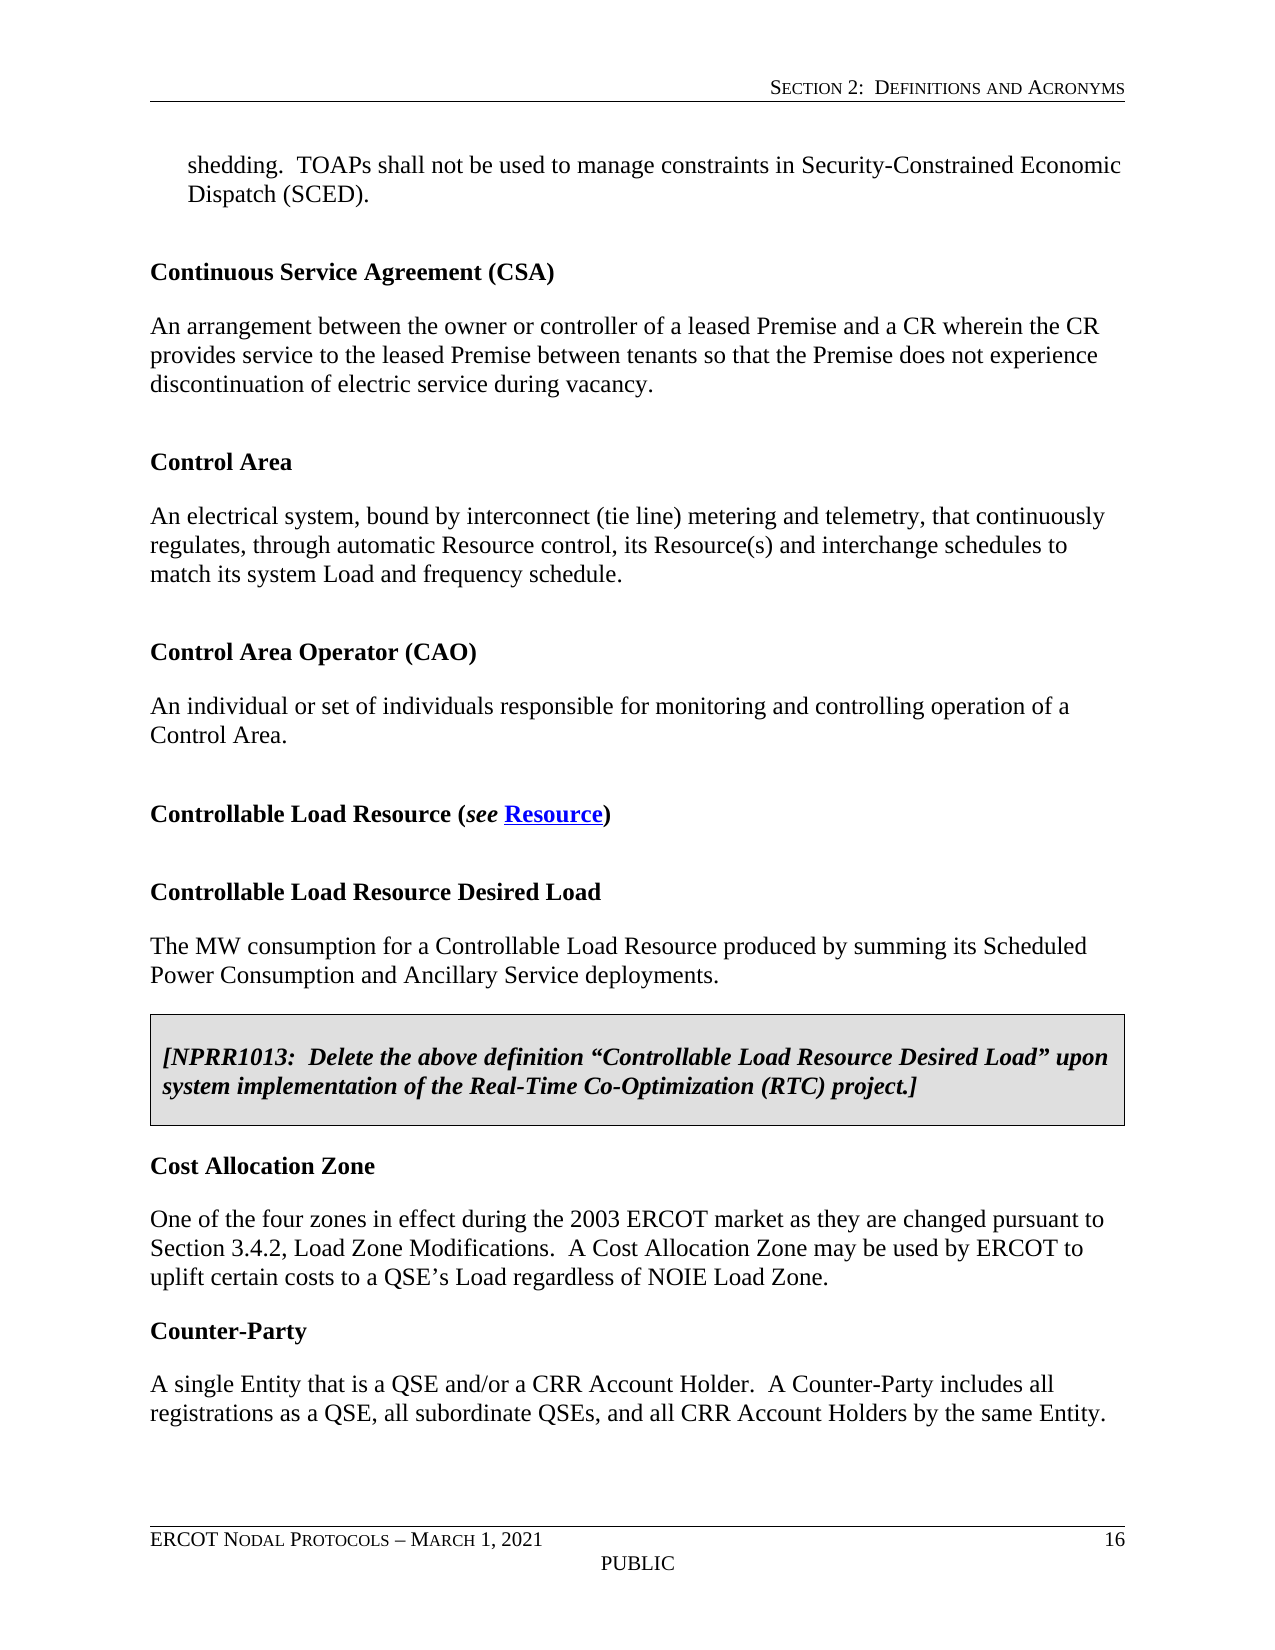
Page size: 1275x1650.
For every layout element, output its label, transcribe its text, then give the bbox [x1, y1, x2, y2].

text Control Area [150, 447, 1125, 476]
text Counter-Party [150, 1316, 1125, 1344]
text Controllable Load Resource (see Resource) [150, 799, 1125, 827]
text The MW consumption for a Controllable Load Resource produced by summing its Scheduled Power Consumption and Ancillary Service deployments. [150, 931, 1125, 989]
text One of the four zones in effect during the 2003 ERCOT market as they are changed pursuant to Section 3.4.2, Load Zone Modifications. A Cost Allocation Zone may be used by ERCOT to uplift certain costs to a QSE’s Load regardless of NOIE Load Zone. [150, 1204, 1125, 1291]
text An individual or set of individuals responsible for monitoring and controlling operation of a Control Area. [150, 691, 1125, 749]
text Control Area Operator (CAO) [150, 637, 1125, 666]
text A single Entity that is a QSE and/or a CRR Account Holder. A Counter-Party includes all registrations as a QSE, all subordinate QSEs, and all CRR Account Holders by the same Entity. [150, 1369, 1125, 1427]
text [187, 150, 1125, 207]
table_header [NPRR1013: Delete the above definition “Controllable Load Resource Desired Load” upon system implementation of the Real-Time Co-Optimization (RTC) project.] [151, 1015, 1124, 1125]
text Cost Allocation Zone [150, 1151, 1125, 1179]
text Continuous Service Agreement (CSA) [150, 257, 1125, 286]
text Controllable Load Resource Desired Load [150, 877, 1125, 906]
text An electrical system, bound by interconnect (tie line) metering and telemetry, that continuously regulates, through automatic Resource control, its Resource(s) and interchange schedules to match its system Load and frequency schedule. [150, 501, 1125, 587]
text An arrangement between the owner or controller of a leased Premise and a CR wherein the CR provides service to the leased Premise between tenants so that the Premise does not experience discontinuation of electric service during vacancy. [150, 311, 1125, 397]
